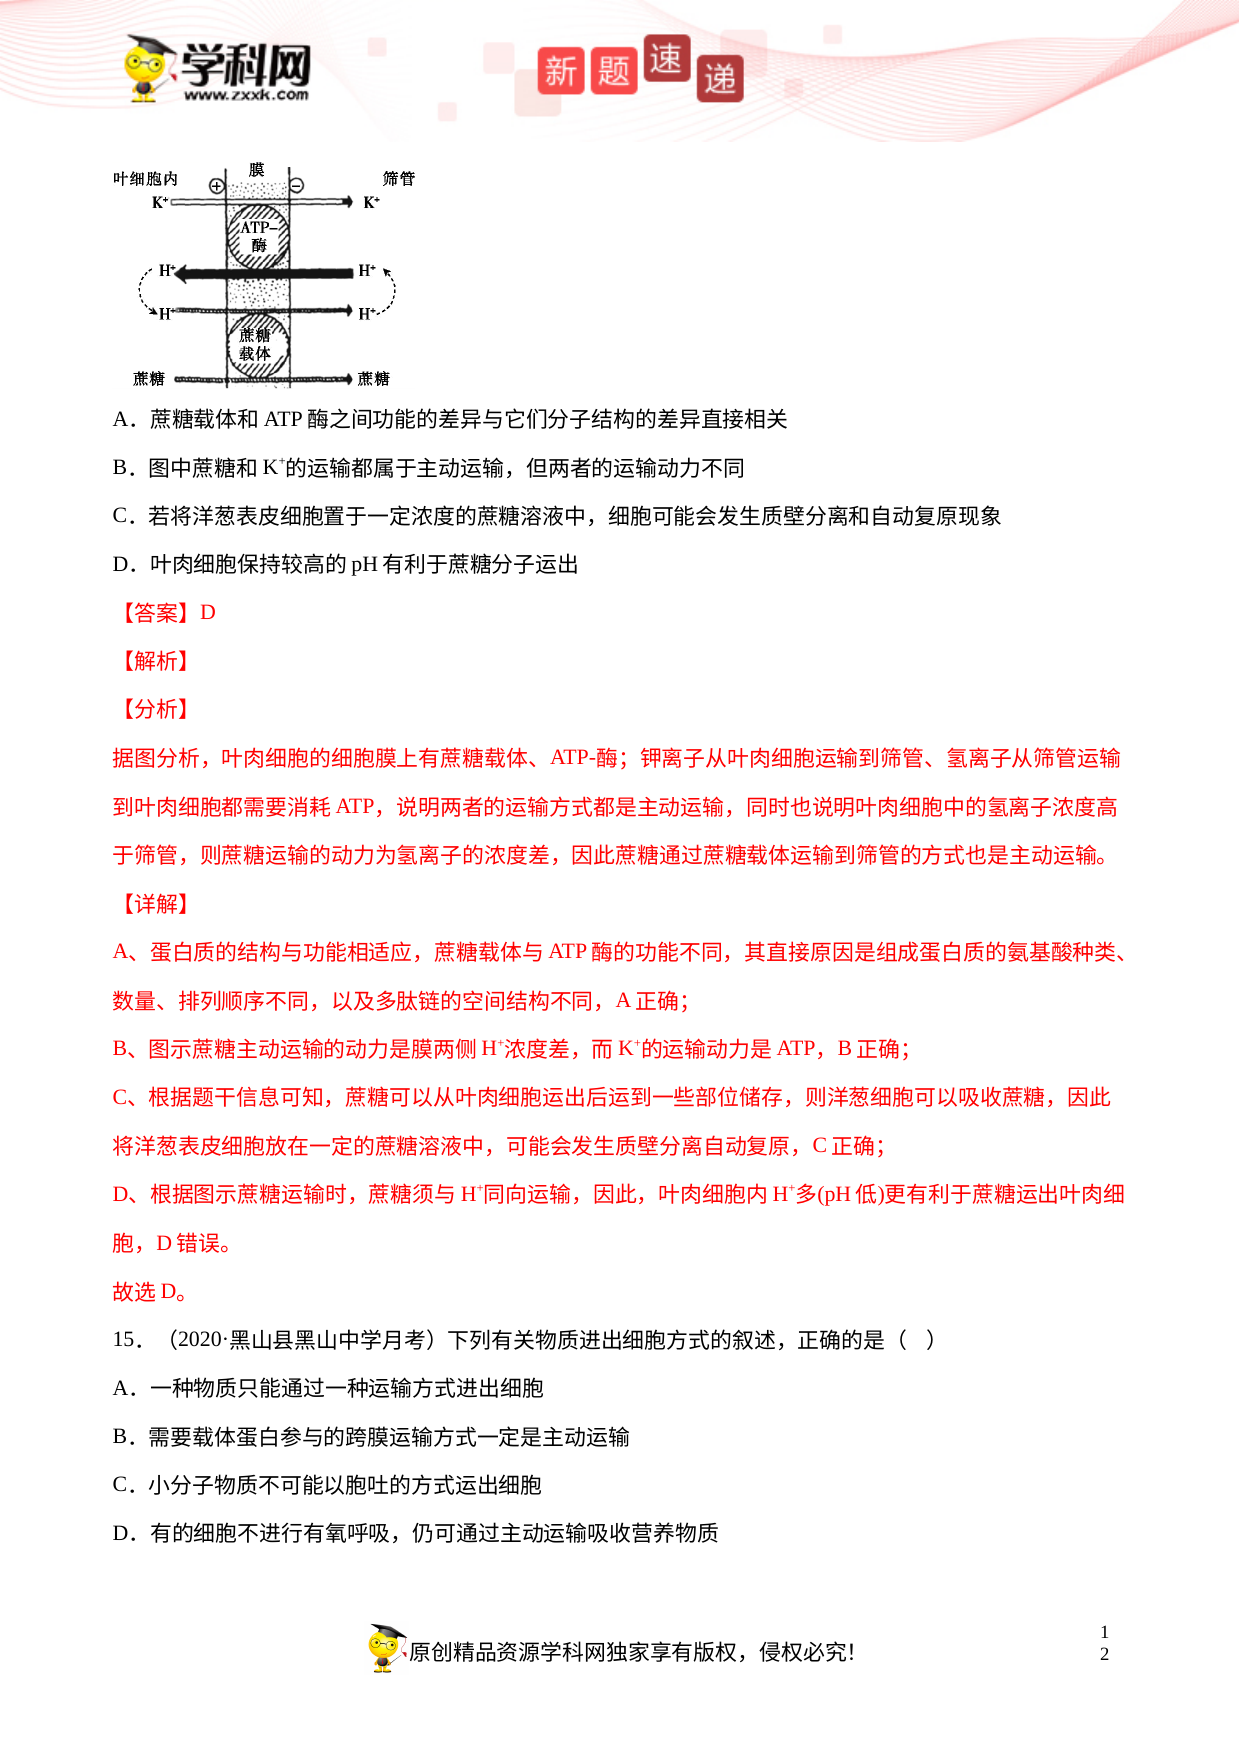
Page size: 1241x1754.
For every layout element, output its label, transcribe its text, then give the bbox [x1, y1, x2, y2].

text D、根据图示蔗糖运输时，蔗糖须与H+同向运输，因此，叶肉细胞内H+多(pH低)更有利于蔗糖运出叶肉细胞，D错误。 [112, 1177, 1128, 1258]
text 【解析】 [112, 644, 1128, 676]
text C．小分子物质不可能以胞吐的方式运出细胞 [112, 1467, 1128, 1500]
picture [0, 0, 1239, 142]
text A、蛋白质的结构与功能相适应，蔗糖载体与ATP酶的功能不同，其直接原因是组成蛋白质的氨基酸种类、数量、排列顺序不同，以及多肽链的空间结构不同，A正确； [112, 934, 1128, 1016]
text 15．（2020·黑山县黑山中学月考）下列有关物质进出细胞方式的叙述，正确的是（ ） [112, 1322, 1128, 1355]
text 【详解】 [112, 886, 1128, 919]
text C．若将洋葱表皮细胞置于一定浓度的蔗糖溶液中，细胞可能会发生质壁分离和自动复原现象 [112, 499, 1128, 531]
text C、根据题干信息可知，蔗糖可以从叶肉细胞运出后运到一些部位储存，则洋葱细胞可以吸收蔗糖，因此将洋葱表皮细胞放在一定的蔗糖溶液中，可能会发生质壁分离自动复原，C正确； [112, 1080, 1128, 1161]
picture [112, 162, 416, 389]
text B、图示蔗糖主动运输的动力是膜两侧H+浓度差，而K+的运输动力是ATP，B正确； [112, 1032, 1128, 1064]
text D．叶肉细胞保持较高的pH有利于蔗糖分子运出 [112, 547, 1128, 579]
text 【答案】D [112, 595, 1128, 628]
text D．有的细胞不进行有氧呼吸，仍可通过主动运输吸收营养物质 [112, 1516, 1128, 1548]
text A．蔗糖载体和ATP酶之间功能的差异与它们分子结构的差异直接相关 [112, 402, 1128, 434]
text B．图中蔗糖和K+的运输都属于主动运输，但两者的运输动力不同 [112, 450, 1128, 483]
text 【分析】 [112, 692, 1128, 724]
text 据图分析，叶肉细胞的细胞膜上有蔗糖载体、ATP-酶；钾离子从叶肉细胞运输到筛管、氢离子从筛管运输到叶肉细胞都需要消耗ATP，说明两者的运输方式都是主动运输，同时也说明叶肉细胞中的氢离子浓度高于筛管，则蔗糖运输的动力为氢离子的浓度差，因此蔗糖通过蔗糖载体运输到筛管的方式也是主动运输。 [112, 740, 1128, 870]
text B．需要载体蛋白参与的跨膜运输方式一定是主动运输 [112, 1419, 1128, 1452]
picture [363, 1621, 409, 1675]
text 故选D。 [112, 1274, 1128, 1307]
text A．一种物质只能通过一种运输方式进出细胞 [112, 1371, 1128, 1403]
